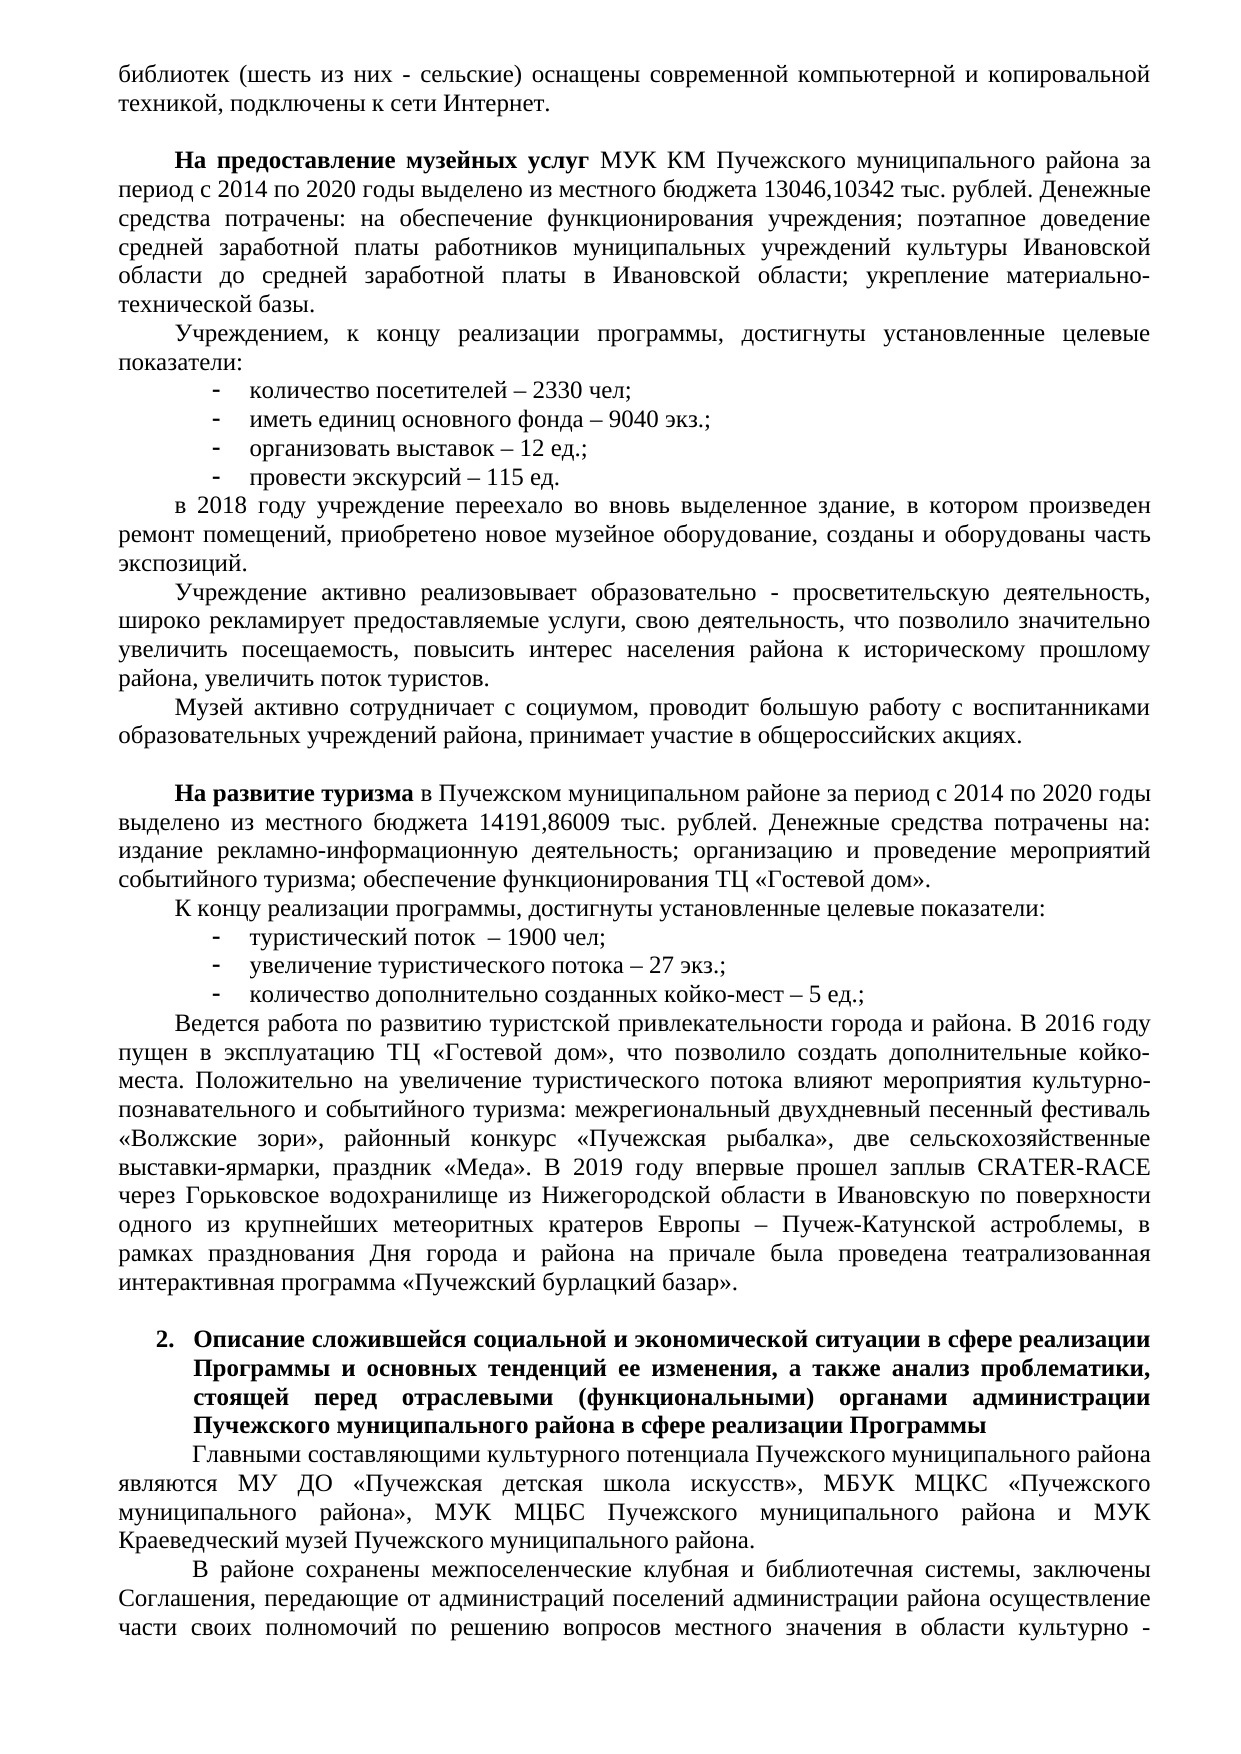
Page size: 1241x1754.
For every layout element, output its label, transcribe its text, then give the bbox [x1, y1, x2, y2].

text На предоставление музейных услуг МУК КМ Пучежского муниципального района за период с 2014 по 2020 годы выделено из местного бюджета 13046,10342 тыс. рублей. Денежные средства потрачены: на обеспечение функционирования учреждения; поэтапное доведение средней заработной платы работников муниципальных учреждений культуры Ивановской области до средней заработной платы в Ивановской области; укрепление материально-технической базы. [118, 145, 1152, 318]
text Учреждение активно реализовывает образовательно - просветительскую деятельность, широко рекламирует предоставляемые услуги, свою деятельность, что позволило значительно увеличить посещаемость, повысить интерес населения района к историческому прошлому района, увеличить поток туристов. [118, 577, 1152, 692]
text Учреждением, к концу реализации программы, достигнуты установленные целевые показатели: [118, 318, 1152, 375]
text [118, 59, 1152, 117]
text К концу реализации программы, достигнуты установленные целевые показатели: [118, 893, 1152, 922]
text На развитие туризма в Пучежском муниципальном районе за период с 2014 по 2020 годы выделено из местного бюджета 14191,86009 тыс. рублей. Денежные средства потрачены на: издание рекламно-информационную деятельность; организацию и проведение мероприятий событийного туризма; обеспечение функционирования ТЦ «Гостевой дом». [118, 778, 1152, 893]
list провести экскурсий – 115 ед. [212, 462, 1152, 490]
text Музей активно сотрудничает с социумом, проводит большую работу с воспитанниками образовательных учреждений района, принимает участие в общероссийских акциях. [118, 692, 1152, 749]
list иметь единиц основного фонда – 9040 экз.; [212, 404, 1152, 433]
list количество дополнительно созданных койко-мест – 5 ед.; [212, 979, 1152, 1008]
text Ведется работа по развитию туристской привлекательности города и района. В 2016 году пущен в эксплуатацию ТЦ «Гостевой дом», что позволило создать дополнительные койко-места. Положительно на увеличение туристического потока влияют мероприятия культурно-познавательного и событийного туризма: межрегиональный двухдневный песенный фестиваль «Волжские зори», районный конкурс «Пучежская рыбалка», две сельскохозяйственные выставки-ярмарки, праздник «Меда». В 2019 году впервые прошел заплыв CRATER-RACE через Горьковское водохранилище из Нижегородской области в Ивановскую по поверхности одного из крупнейших метеоритных кратеров Европы – Пучеж-Катунской астроблемы, в рамках празднования Дня города и района на причале была проведена театрализованная интерактивная программа «Пучежский бурлацкий базар». [118, 1008, 1152, 1295]
list туристический поток – 1900 чел; [212, 922, 1152, 950]
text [118, 1554, 1152, 1640]
list увеличение туристического потока – 27 экз.; [212, 950, 1152, 979]
list количество посетителей – 2330 чел; [212, 375, 1152, 404]
text Главными составляющими культурного потенциала Пучежского муниципального района являются МУ ДО «Пучежская детская школа искусств», МБУК МЦКС «Пучежского муниципального района», МУК МЦБС Пучежского муниципального района и МУК Краеведческий музей Пучежского муниципального района. [118, 1439, 1152, 1554]
list организовать выставок – 12 ед.; [212, 433, 1152, 462]
text в 2018 году учреждение переехало во вновь выделенное здание, в котором произведен ремонт помещений, приобретено новое музейное оборудование, созданы и оборудованы часть экспозиций. [118, 490, 1152, 577]
list Описание сложившейся социальной и экономической ситуации в сфере реализации Программы и основных тенденций ее изменения, а также анализ проблематики, стоящей перед отраслевыми (функциональными) органами администрации Пучежского муниципального района в сфере реализации Программы [156, 1324, 1152, 1439]
